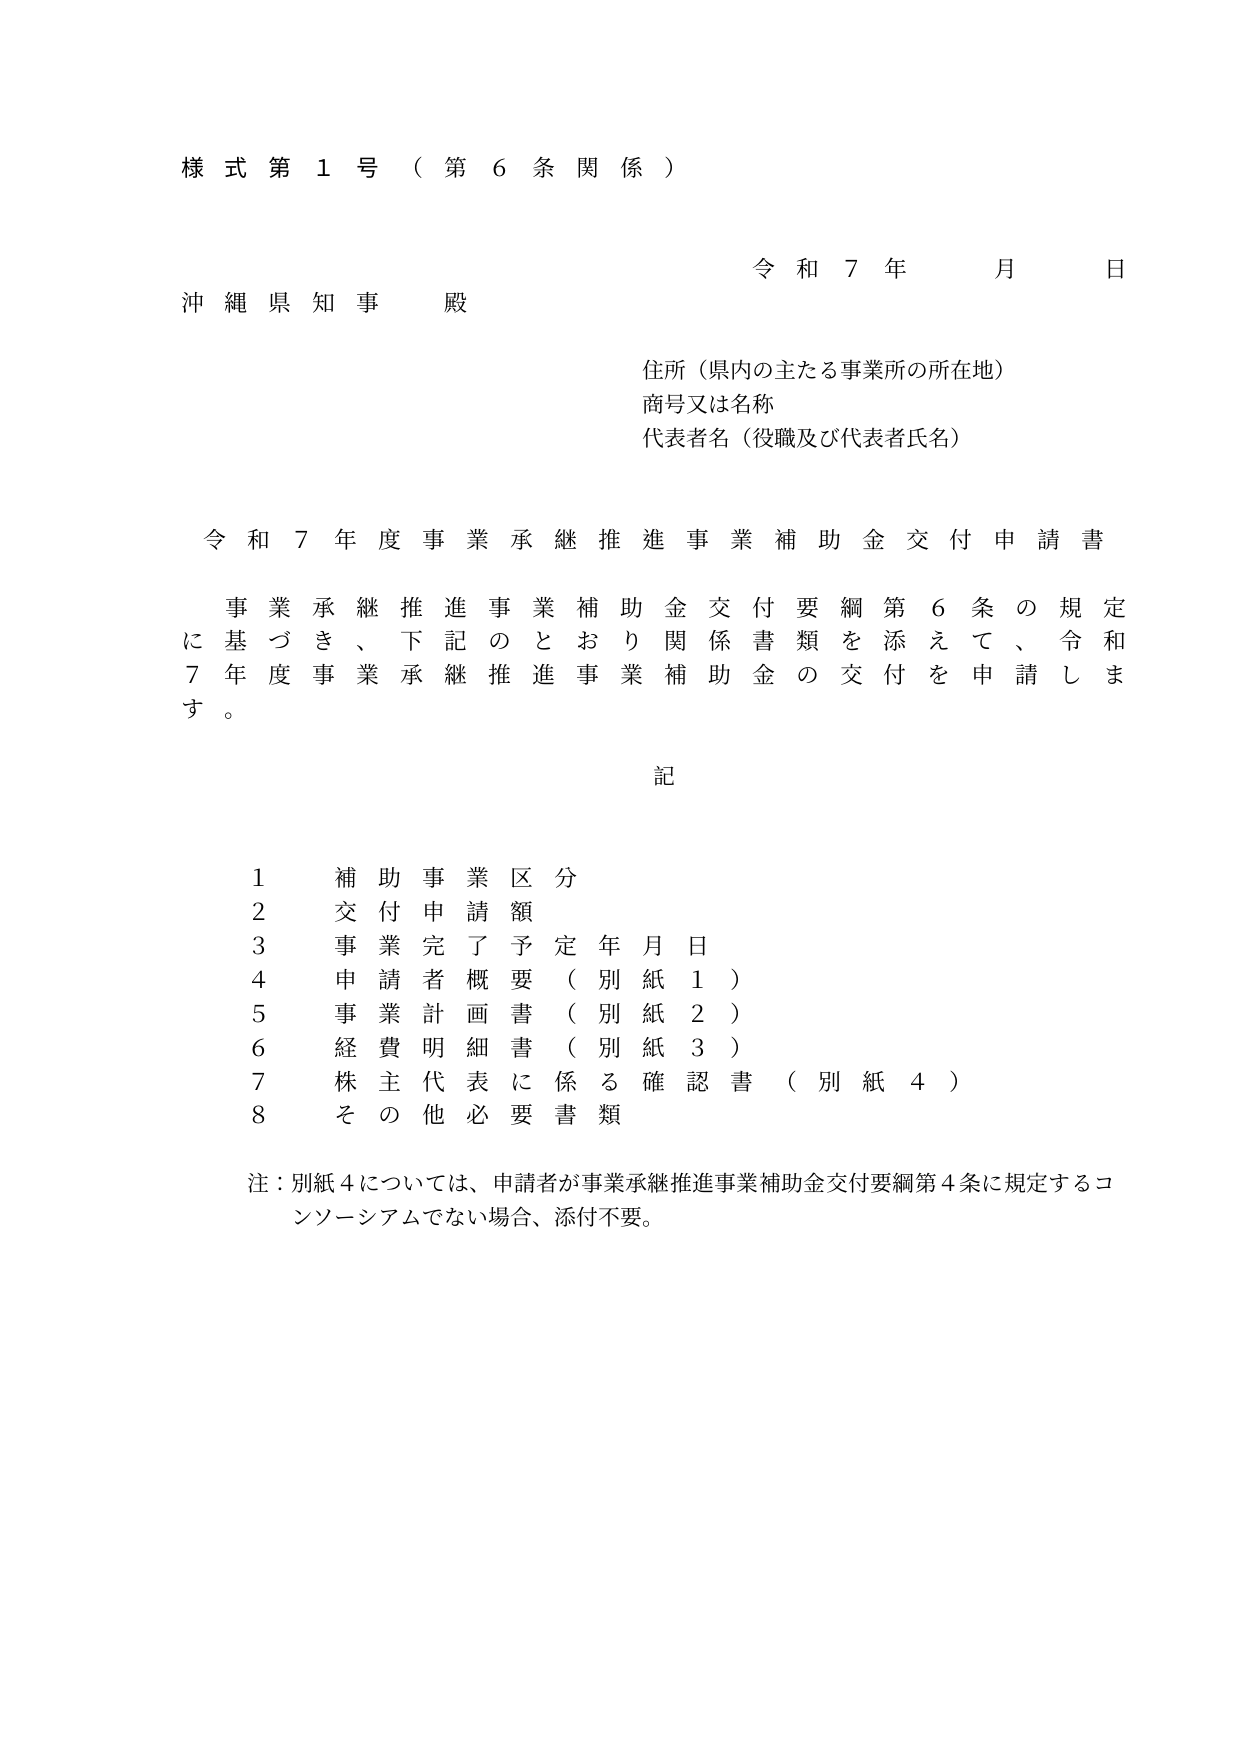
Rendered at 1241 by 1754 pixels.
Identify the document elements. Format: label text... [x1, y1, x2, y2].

text ７ 株主代表に係る確認書（別紙４） [181, 1063, 1148, 1097]
text 令和７年 月 日 [181, 251, 1148, 284]
text ５ 事業計画書（別紙２） [181, 995, 1148, 1029]
text ６ 経費明細書（別紙３） [181, 1029, 1148, 1063]
text 令和７年度事業承継推進事業補助金交付申請書 [181, 521, 1148, 555]
text ３ 事業完了予定年月日 [181, 928, 1148, 962]
text 住所（県内の主たる事業所の所在地） [181, 352, 1148, 386]
text ４ 申請者概要（別紙１） [181, 962, 1148, 995]
text 注：別紙４については、申請者が事業承継推進事業補助金交付要綱第４条に規定するコンソーシアムでない場合、添付不要。 [225, 1165, 1118, 1232]
text 事業承継推進事業補助金交付要綱第６条の規定に基づき、下記のとおり関係書類を添えて、令和７年度事業承継推進事業補助金の交付を申請します。 [181, 589, 1148, 724]
text 沖縄県知事 殿 [181, 284, 1148, 318]
subtitle 記 [181, 758, 1148, 792]
text ２ 交付申請額 [181, 894, 1148, 928]
text 商号又は名称 [181, 386, 1148, 420]
text 様式第１号（第６条関係） [181, 149, 1148, 183]
text １ 補助事業区分 [181, 860, 1148, 894]
text 代表者名（役職及び代表者氏名） [181, 420, 1148, 454]
text ８ その他必要書類 [181, 1097, 1148, 1131]
